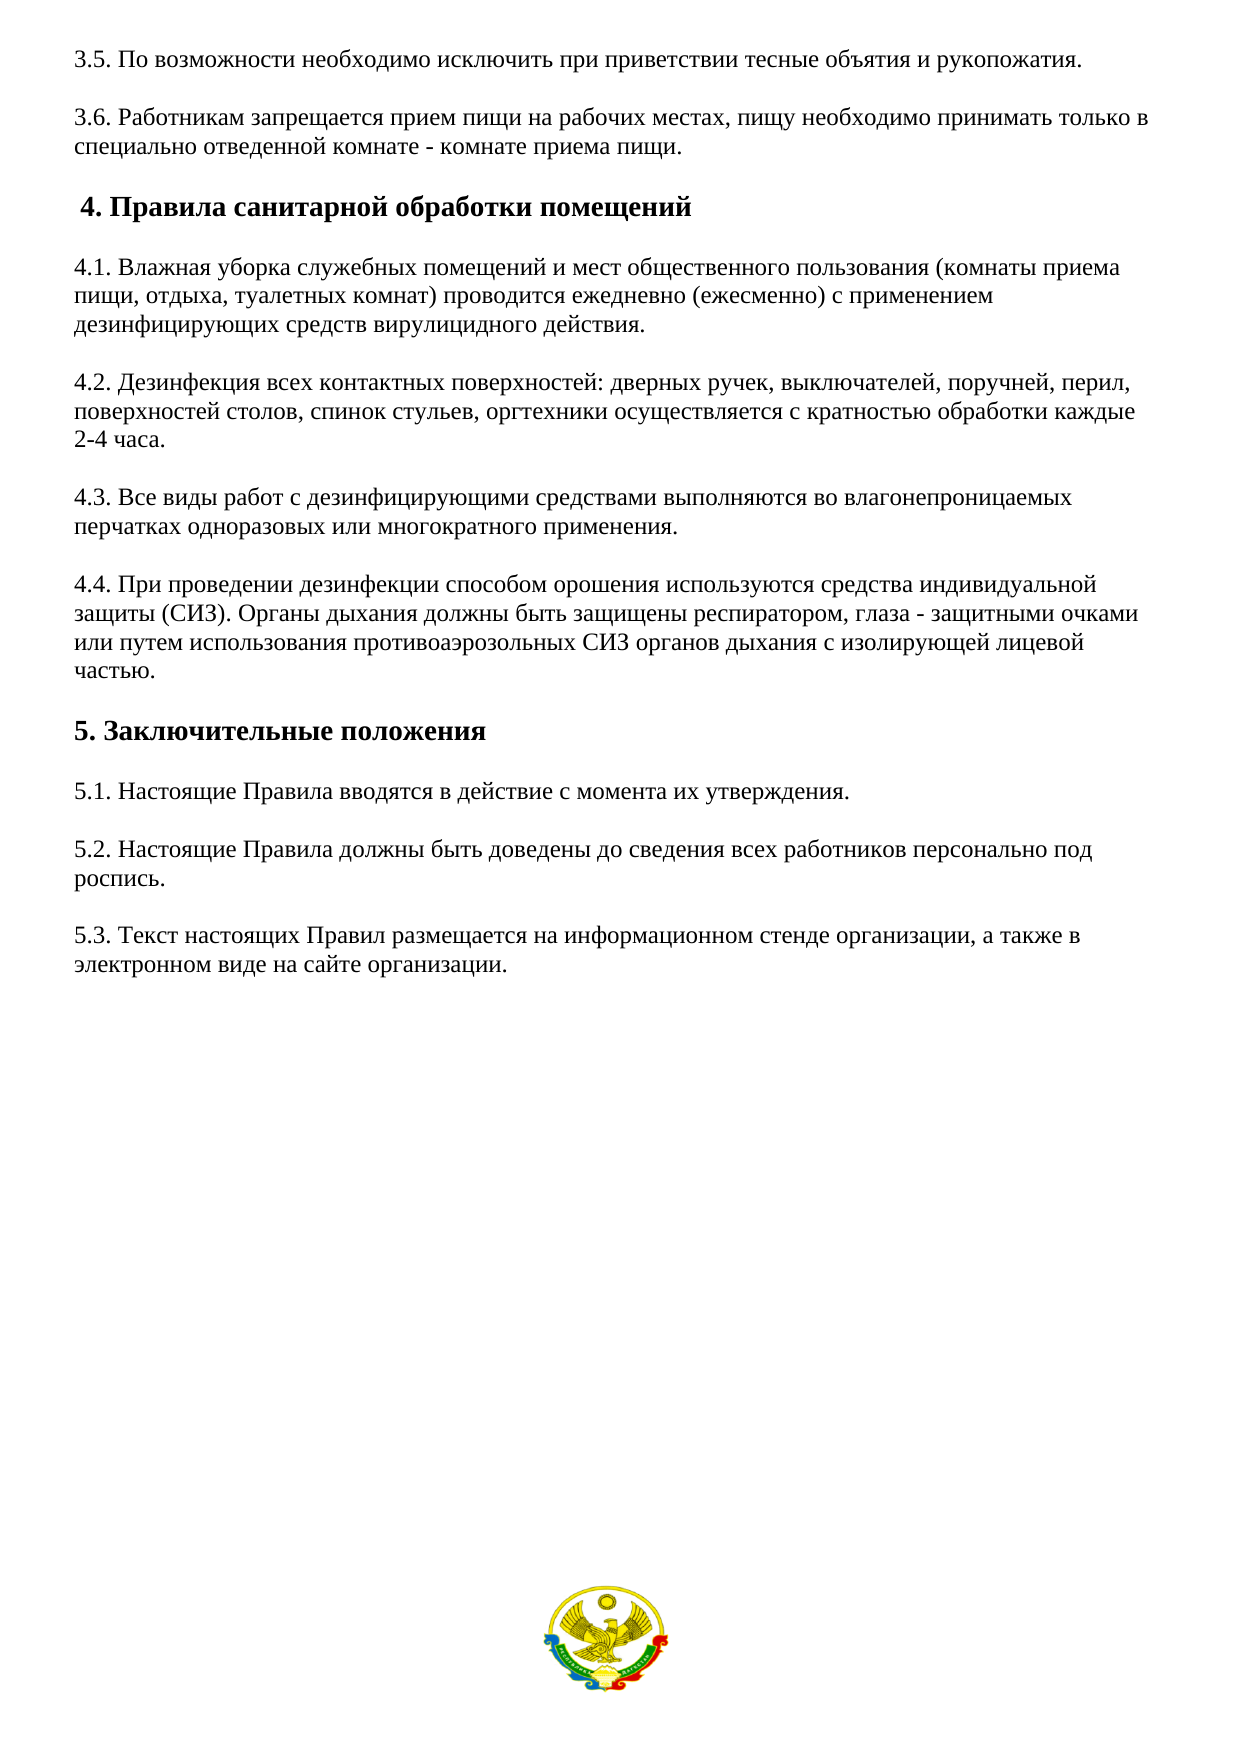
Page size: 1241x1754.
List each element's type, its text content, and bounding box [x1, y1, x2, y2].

text 4.4. При проведении дезинфекции способом орошения используются средства индивидуальной защиты (СИЗ). Органы дыхания должны быть защищены респиратором, глаза - защитными очками или путем использования противоаэрозольных СИЗ органов дыхания с изолирующей лицевой частью. [74, 569, 1152, 684]
text 3.5. По возможности необходимо исключить при приветствии тесные объятия и рукопожатия. [74, 44, 1152, 73]
text 5. Заключительные положения [74, 713, 1152, 747]
text 5.3. Текст настоящих Правил размещается на информационном стенде организации, а также в электронном виде на сайте организации. [74, 921, 1152, 978]
text 4.3. Все виды работ с дезинфицирующими средствами выполняются во влагонепроницаемых перчатках одноразовых или многократного применения. [74, 482, 1152, 540]
text 4.1. Влажная уборка служебных помещений и мест общественного пользования (комнаты приема пищи, отдыха, туалетных комнат) проводится ежедневно (ежесменно) с применением дезинфицирующих средств вирулицидного действия. [74, 252, 1152, 338]
text 3.6. Работникам запрещается прием пищи на рабочих местах, пищу необходимо принимать только в специально отведенной комнате - комнате приема пищи. [74, 102, 1152, 160]
text 5.2. Настоящие Правила должны быть доведены до сведения всех работников персонально под роспись. [74, 834, 1152, 891]
text 4. Правила санитарной обработки помещений [74, 189, 1152, 222]
picture [537, 1580, 673, 1696]
text 4.2. Дезинфекция всех контактных поверхностей: дверных ручек, выключателей, поручней, перил, поверхностей столов, спинок стульев, оргтехники осуществляется с кратностью обработки каждые 2-4 часа. [74, 367, 1152, 453]
text 5.1. Настоящие Правила вводятся в действие с момента их утверждения. [74, 776, 1152, 805]
